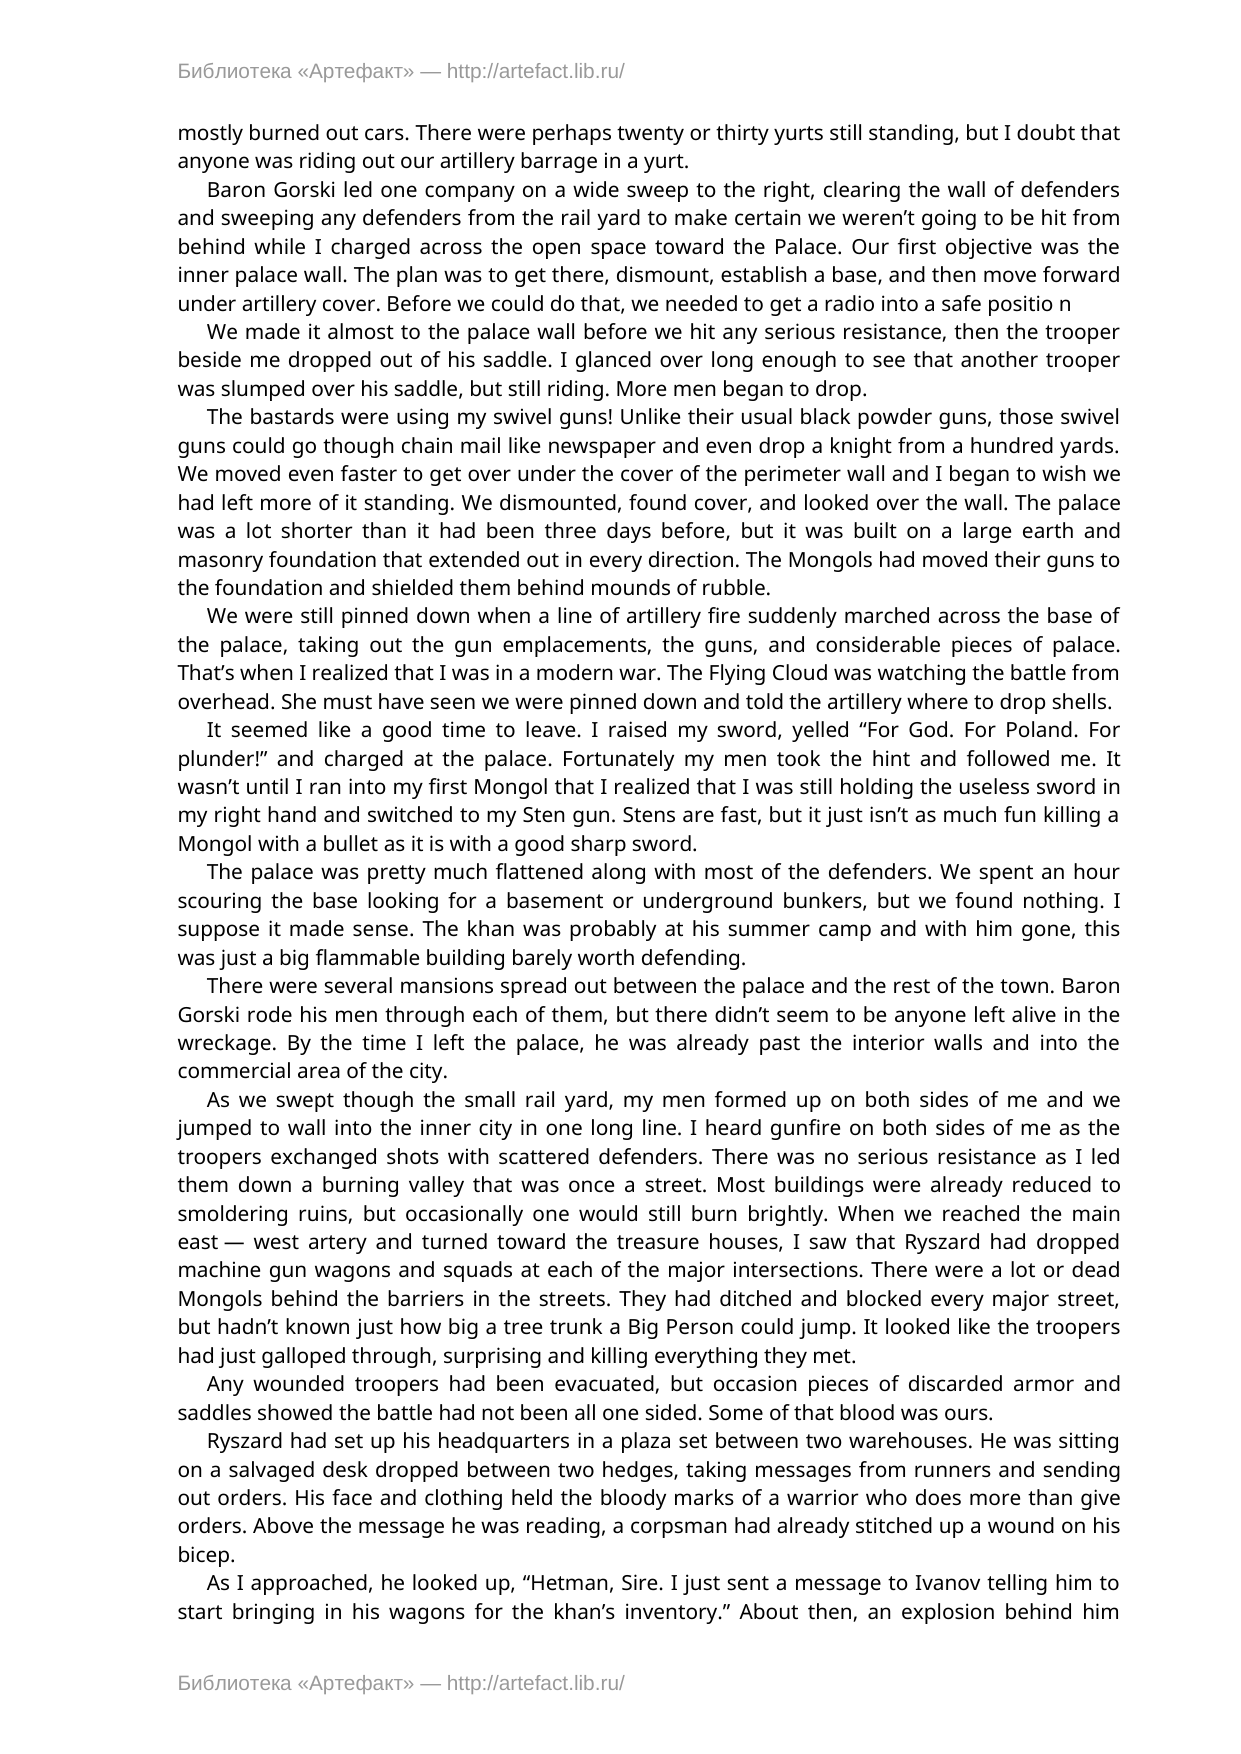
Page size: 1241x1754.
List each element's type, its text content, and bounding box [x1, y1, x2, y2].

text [177, 118, 1122, 175]
text We made it almost to the palace wall before we hit any serious resistance, then the trooper beside me dropped out of his saddle. I glanced over long enough to see that another trooper was slumped over his saddle, but still riding. More men began to drop. [177, 317, 1122, 402]
text We were still pinned down when a line of artillery fire suddenly marched across the base of the palace, taking out the gun emplacements, the guns, and considerable pieces of palace. That’s when I realized that I was in a modern war. The Flying Cloud was watching the battle from overhead. She must have seen we were pinned down and told the artillery where to drop shells. [177, 602, 1122, 715]
text It seemed like a good time to leave. I raised my sword, yelled “For God. For Poland. For plunder!” and charged at the palace. Fortunately my men took the hint and followed me. It wasn’t until I ran into my first Mongol that I realized that I was still holding the useless sword in my right hand and switched to my Sten gun. Stens are fast, but it just isn’t as much fun killing a Mongol with a bullet as it is with a good sharp sword. [177, 715, 1122, 857]
text The palace was pretty much flattened along with most of the defenders. We spent an hour scouring the base looking for a basement or underground bunkers, but we found nothing. I suppose it made sense. The khan was probably at his summer camp and with him gone, this was just a big flammable building barely worth defending. [177, 857, 1122, 971]
text There were several mansions spread out between the palace and the rest of the town. Baron Gorski rode his men through each of them, but there didn’t seem to be anyone left alive in the wreckage. By the time I left the palace, he was already past the interior walls and into the commercial area of the city. [177, 971, 1122, 1085]
text As we swept though the small rail yard, my men formed up on both sides of me and we jumped to wall into the inner city in one long line. I heard gunfire on both sides of me as the troopers exchanged shots with scattered defenders. There was no serious resistance as I led them down a burning valley that was once a street. Most buildings were already reduced to smoldering ruins, but occasionally one would still burn brightly. When we reached the main east — west artery and turned toward the treasure houses, I saw that Ryszard had dropped machine gun wagons and squads at each of the major intersections. There were a lot or dead Mongols behind the barriers in the streets. They had ditched and blocked every major street, but hadn’t known just how big a tree trunk a Big Person could jump. It looked like the troopers had just galloped through, surprising and killing everything they met. [177, 1085, 1122, 1369]
text Any wounded troopers had been evacuated, but occasion pieces of discarded armor and saddles showed the battle had not been all one sided. Some of that blood was ours. [177, 1369, 1122, 1426]
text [177, 1568, 1122, 1625]
text Ryszard had set up his headquarters in a plaza set between two warehouses. He was sitting on a salvaged desk dropped between two hedges, taking messages from runners and sending out orders. His face and clothing held the bloody marks of a warrior who does more than give orders. Above the message he was reading, a corpsman had already stitched up a wound on his bicep. [177, 1426, 1122, 1568]
text Baron Gorski led one company on a wide sweep to the right, clearing the wall of defenders and sweeping any defenders from the rail yard to make certain we weren’t going to be hit from behind while I charged across the open space toward the Palace. Our first objective was the inner palace wall. The plan was to get there, dismount, establish a base, and then move forward under artillery cover. Before we could do that, we needed to get a radio into a safe positio n [177, 175, 1122, 317]
text The bastards were using my swivel guns! Unlike their usual black powder guns, those swivel guns could go though chain mail like newspaper and even drop a knight from a hundred yards. We moved even faster to get over under the cover of the perimeter wall and I began to wish we had left more of it standing. We dismounted, found cover, and looked over the wall. The palace was a lot shorter than it had been three days before, but it was built on a large earth and masonry foundation that extended out in every direction. The Mongols had moved their guns to the foundation and shielded them behind mounds of rubble. [177, 402, 1122, 602]
